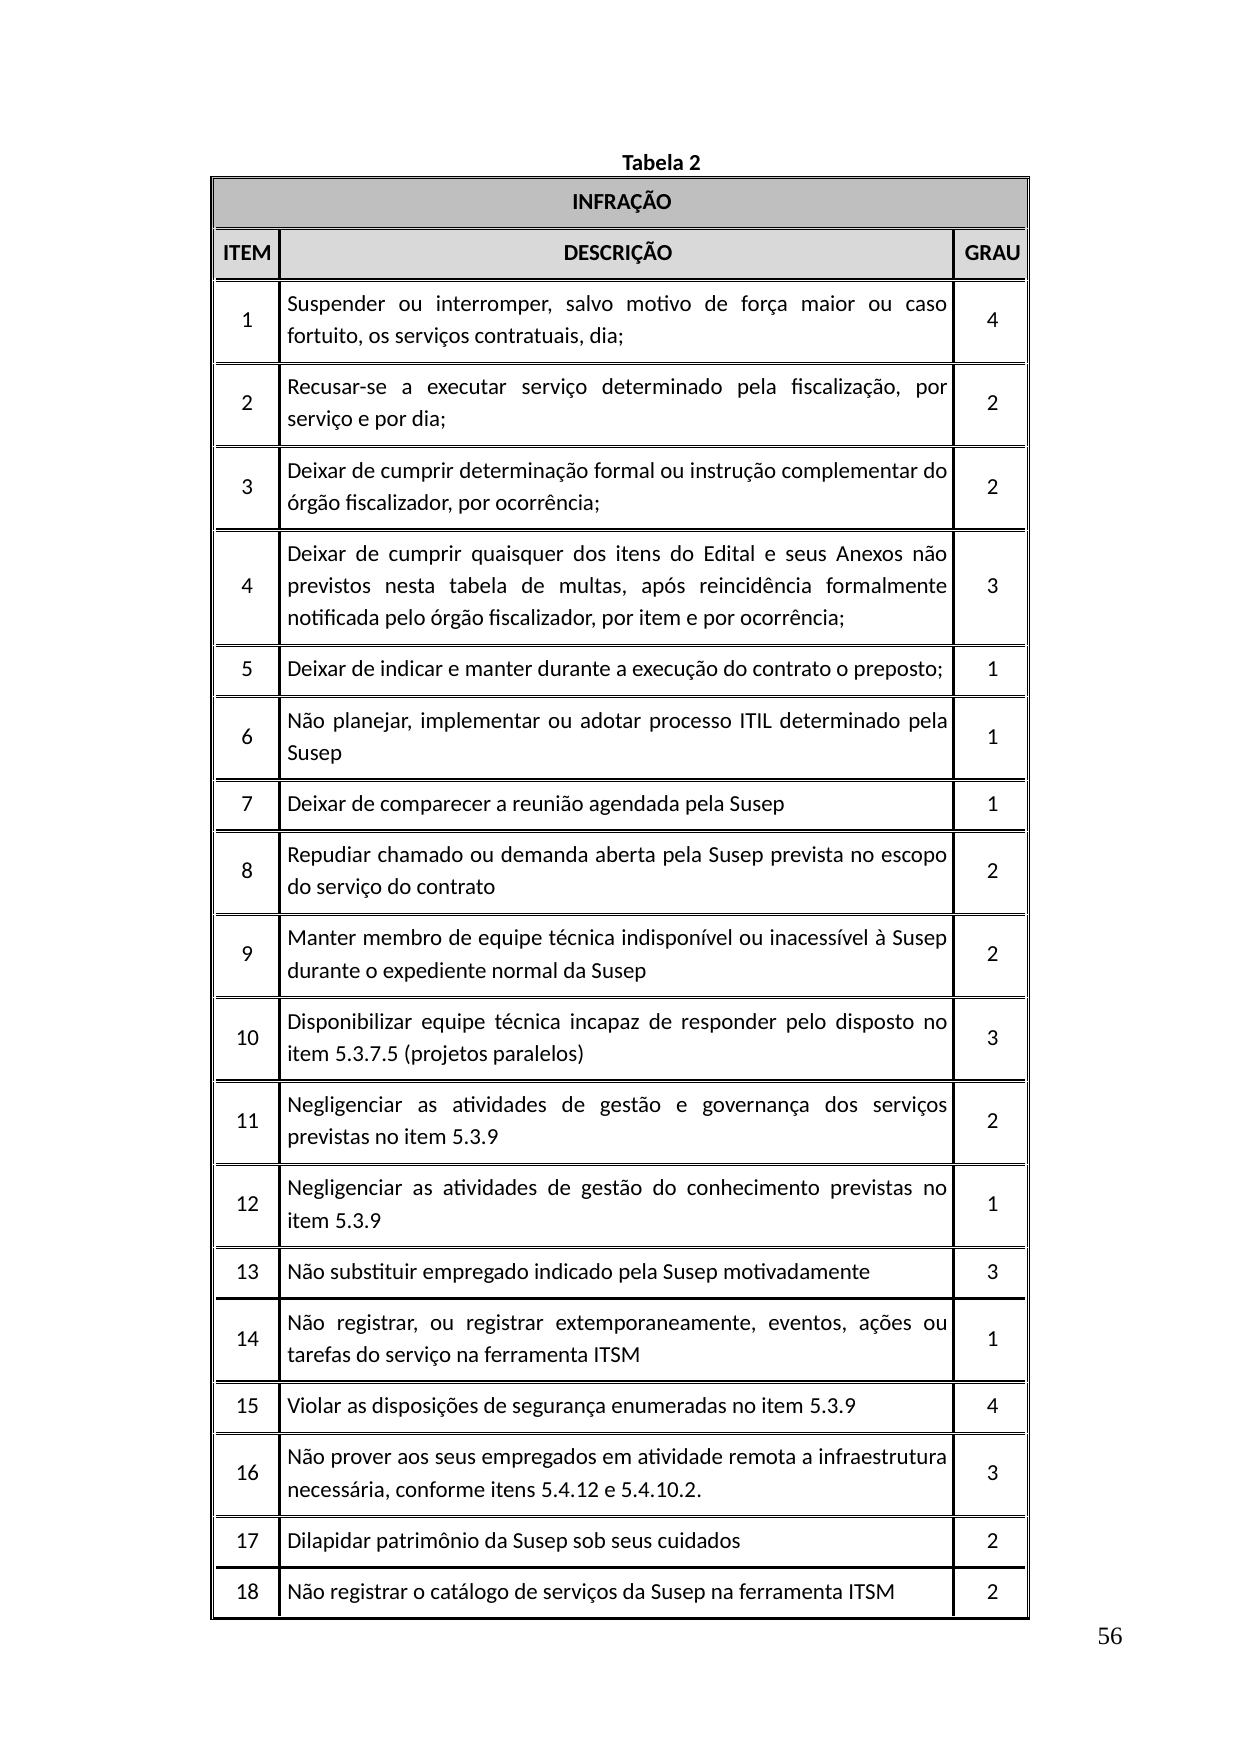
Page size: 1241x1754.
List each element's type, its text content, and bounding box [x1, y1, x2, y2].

table_cell Violar as disposições de segurança enumeradas no item 5.3.9 [281, 1384, 952, 1431]
table_cell Dilapidar patrimônio da Susep sob seus cuidados [281, 1518, 952, 1566]
table_cell Deixar de comparecer a reunião agendada pela Susep [281, 782, 952, 829]
table_cell 6 [212, 695, 279, 778]
table_cell 2 [955, 361, 1027, 445]
table_cell 3 [953, 1246, 1028, 1297]
table_cell Negligenciar as atividades de gestão e governança dos serviços previstas no item 5.3.9 [281, 1083, 952, 1162]
table_cell 8 [214, 829, 278, 912]
table_cell 2 [953, 1515, 1028, 1566]
table_cell Deixar de indicar e manter durante a execução do contrato o preposto; [281, 647, 952, 695]
table_cell 4 [955, 278, 1027, 361]
table_cell 18 [214, 1566, 279, 1617]
table_cell Suspender ou interromper, salvo motivo de força maior ou caso fortuito, os serviços contratuais, dia; [281, 282, 952, 361]
table_cell 2 [953, 1566, 1027, 1617]
table_cell 9 [214, 913, 278, 996]
table_cell 1 [955, 1163, 1027, 1246]
table_cell 10 [212, 996, 279, 1079]
table_cell Deixar de cumprir determinação formal ou instrução complementar do órgão fiscalizador, por ocorrência; [281, 448, 952, 528]
table_cell Manter membro de equipe técnica indisponível ou inacessível à Susep durante o expediente normal da Susep [281, 916, 952, 996]
table_cell Não registrar o catálogo de serviços da Susep na ferramenta ITSM [279, 1569, 953, 1617]
table_cell 3 [212, 445, 279, 528]
table_cell 16 [214, 1431, 278, 1515]
table_cell 1 [214, 278, 278, 361]
table_cell 3 [953, 996, 1028, 1079]
table_cell ITEM [212, 227, 279, 278]
table_cell 14 [214, 1297, 278, 1380]
list Tabela 2 [201, 148, 1122, 176]
table_cell Deixar de cumprir quaisquer dos itens do Edital e seus Anexos não previstos nesta tabela de multas, após reincidência formalmente notificada pelo órgão fiscalizador, por item e por ocorrência; [281, 532, 952, 643]
table_cell 1 [953, 695, 1028, 778]
table_cell 4 [214, 528, 278, 643]
table_cell 13 [212, 1246, 279, 1297]
table_cell 1 [955, 1297, 1027, 1380]
table_cell Não registrar, ou registrar extemporaneamente, eventos, ações ou tarefas do serviço na ferramenta ITSM [281, 1300, 952, 1380]
table_cell 2 [214, 361, 278, 445]
table_cell GRAU [953, 227, 1028, 278]
table_cell 12 [214, 1163, 278, 1246]
table_cell Repudiar chamado ou demanda aberta pela Susep prevista no escopo do serviço do contrato [281, 833, 952, 912]
table_cell 3 [955, 1431, 1027, 1515]
table_cell 15 [214, 1380, 278, 1431]
table_cell 1 [955, 644, 1027, 695]
table_cell Não planejar, implementar ou adotar processo ITIL determinado pela Susep [281, 698, 952, 778]
table_cell 5 [214, 644, 278, 695]
table_cell Não prover aos seus empregados em atividade remota a infraestrutura necessária, conforme itens 5.4.12 e 5.4.10.2. [281, 1435, 952, 1515]
table_cell Não substituir empregado indicado pela Susep motivadamente [281, 1249, 952, 1297]
table_header INFRAÇÃO [214, 179, 1027, 227]
table_cell 17 [212, 1515, 279, 1566]
table_cell 7 [214, 778, 278, 829]
table_cell 3 [955, 528, 1027, 643]
table_cell 2 [953, 445, 1028, 528]
table_cell 2 [955, 1079, 1027, 1162]
table_cell 4 [955, 1380, 1027, 1431]
table_cell 2 [955, 913, 1027, 996]
table_cell Recusar-se a executar serviço determinado pela fiscalização, por serviço e por dia; [281, 365, 952, 445]
table_cell Disponibilizar equipe técnica incapaz de responder pelo disposto no item 5.3.7.5 (projetos paralelos) [281, 999, 952, 1079]
table_cell 11 [214, 1079, 278, 1162]
table_cell 1 [955, 778, 1027, 829]
table_cell DESCRIÇÃO [281, 230, 952, 278]
table_cell 2 [955, 829, 1027, 912]
table_cell Negligenciar as atividades de gestão do conhecimento previstas no item 5.3.9 [281, 1166, 952, 1246]
